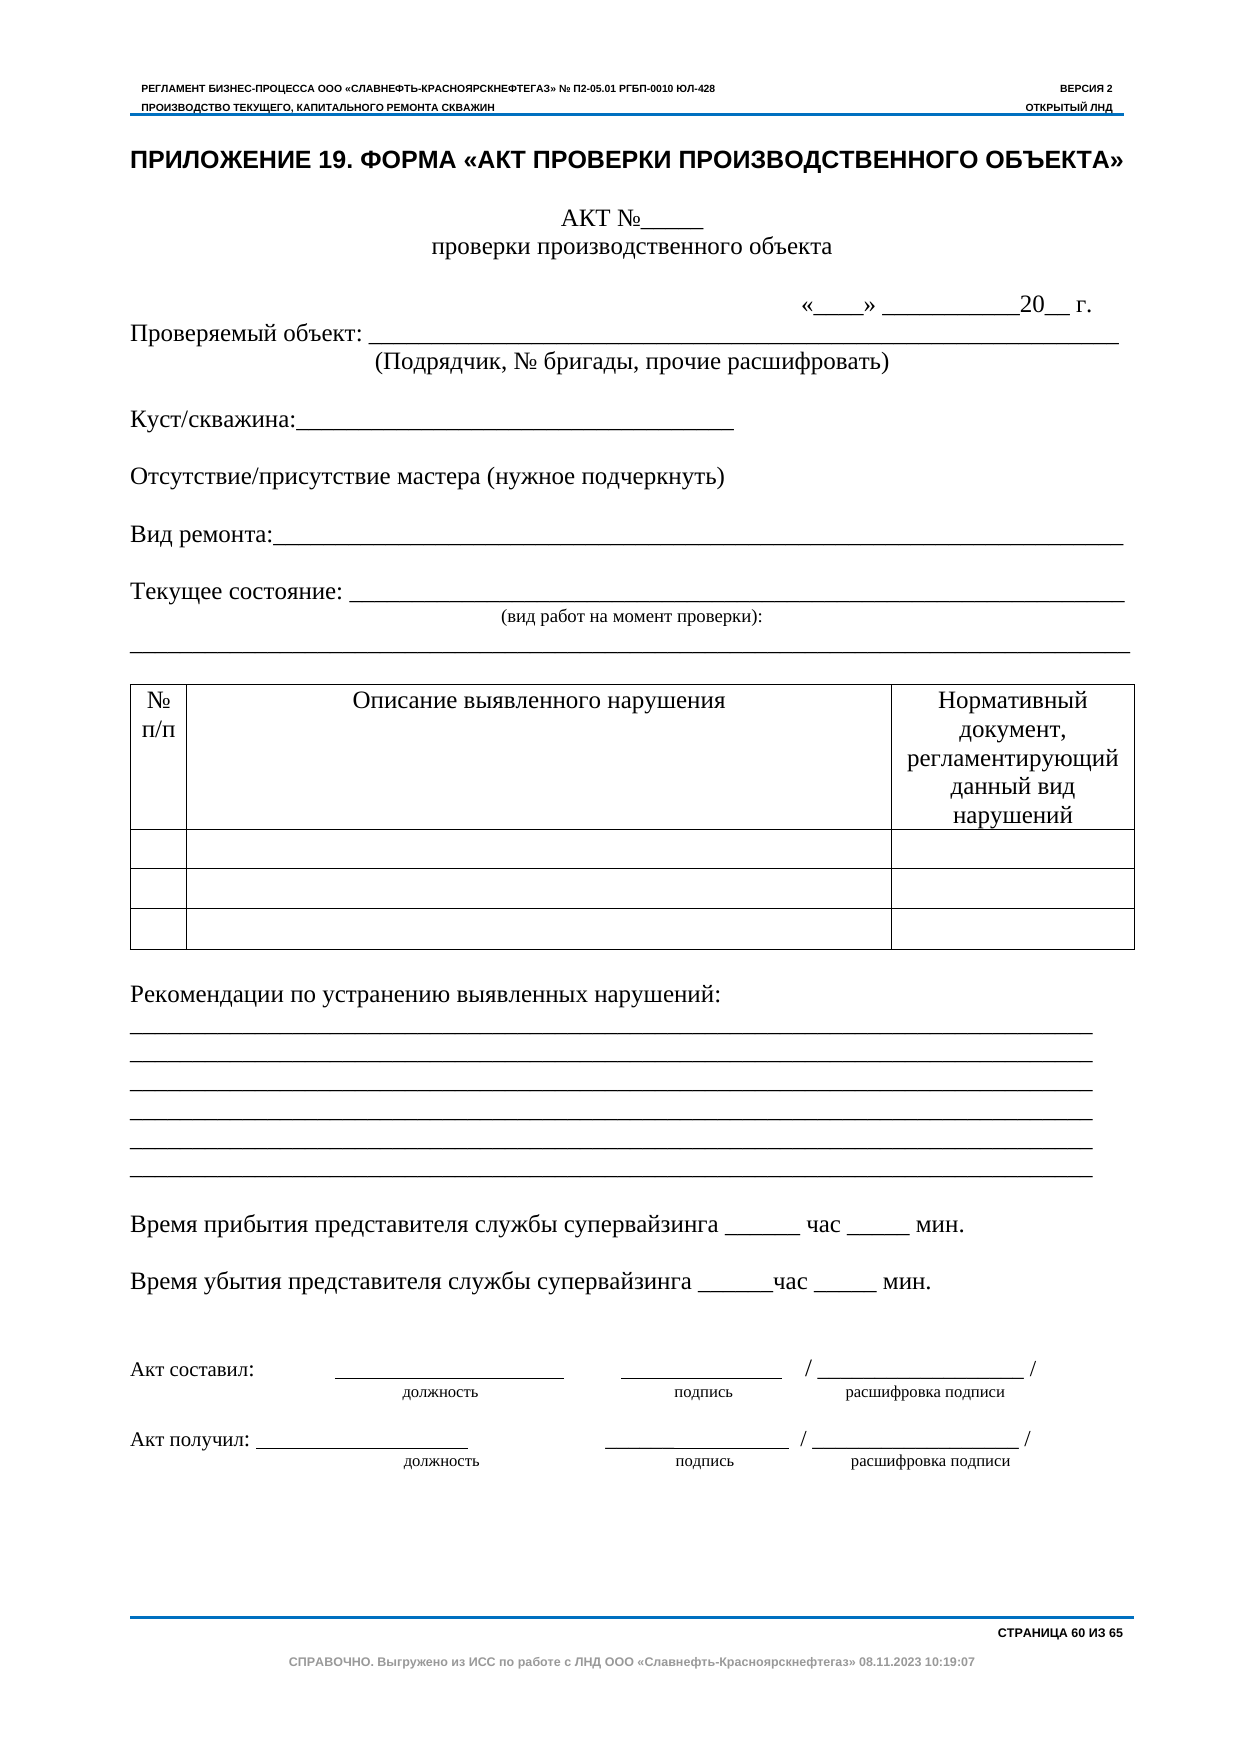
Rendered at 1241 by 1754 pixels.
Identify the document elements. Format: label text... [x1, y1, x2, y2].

table_header Нормативный документ, регламентирующий данный вид нарушений [892, 685, 1134, 829]
text Текущее состояние: ______________________________________________________________ [130, 576, 1134, 605]
table_cell [892, 909, 1134, 949]
table_cell [892, 830, 1134, 868]
text «____» ___________20__ г. [794, 289, 1134, 318]
text _____________________________________________________________________________ [130, 1065, 1134, 1094]
text ________________________________________________________________________________ [130, 627, 1134, 655]
table_cell [131, 869, 186, 908]
table_cell [131, 830, 186, 868]
text Куст/скважина:___________________________________ [130, 404, 1134, 433]
table_cell [131, 909, 186, 949]
text _____________________________________________________________________________ [130, 1123, 1134, 1151]
text должность подпись расшифровка подписи [130, 1381, 1134, 1401]
text должность подпись расшифровка подписи [130, 1451, 1134, 1470]
table_cell [892, 869, 1134, 908]
text Вид ремонта:____________________________________________________________________ [130, 519, 1134, 548]
table_cell [187, 830, 891, 868]
text _____________________________________________________________________________ [130, 1151, 1134, 1180]
text Акт получил: ______ / __________________ / [130, 1424, 1134, 1451]
text _____________________________________________________________________________ [130, 1008, 1134, 1036]
text Время убытия представителя службы супервайзинга ______час _____ мин. [130, 1266, 1134, 1295]
text (Подрядчик, № бригады, прочие расшифровать) [130, 346, 1134, 375]
text (вид работ на момент проверки): [130, 605, 1134, 627]
text Рекомендации по устранению выявленных нарушений: [130, 979, 1134, 1008]
table_cell [187, 909, 891, 949]
text Акт составил: / __________________ / [130, 1353, 1134, 1381]
table_header Описание выявленного нарушения [187, 685, 891, 829]
table_header № п/п [131, 685, 186, 829]
text АКТ №_____ [130, 203, 1134, 231]
text _____________________________________________________________________________ [130, 1094, 1134, 1123]
table_cell [187, 869, 891, 908]
text Отсутствие/присутствие мастера (нужное подчеркнуть) [130, 461, 1134, 490]
text Время прибытия представителя службы супервайзинга ______ час _____ мин. [130, 1209, 1134, 1238]
text _____________________________________________________________________________ [130, 1036, 1134, 1065]
subtitle ПРИЛОЖЕНИЕ 19. ФОРМА «АКТ ПРОВЕРКИ ПРОИЗВОДСТВЕННОГО ОБЪЕКТА» [130, 145, 1134, 174]
text Проверяемый объект: ____________________________________________________________ [130, 318, 1134, 346]
text проверки производственного объекта [130, 231, 1134, 260]
